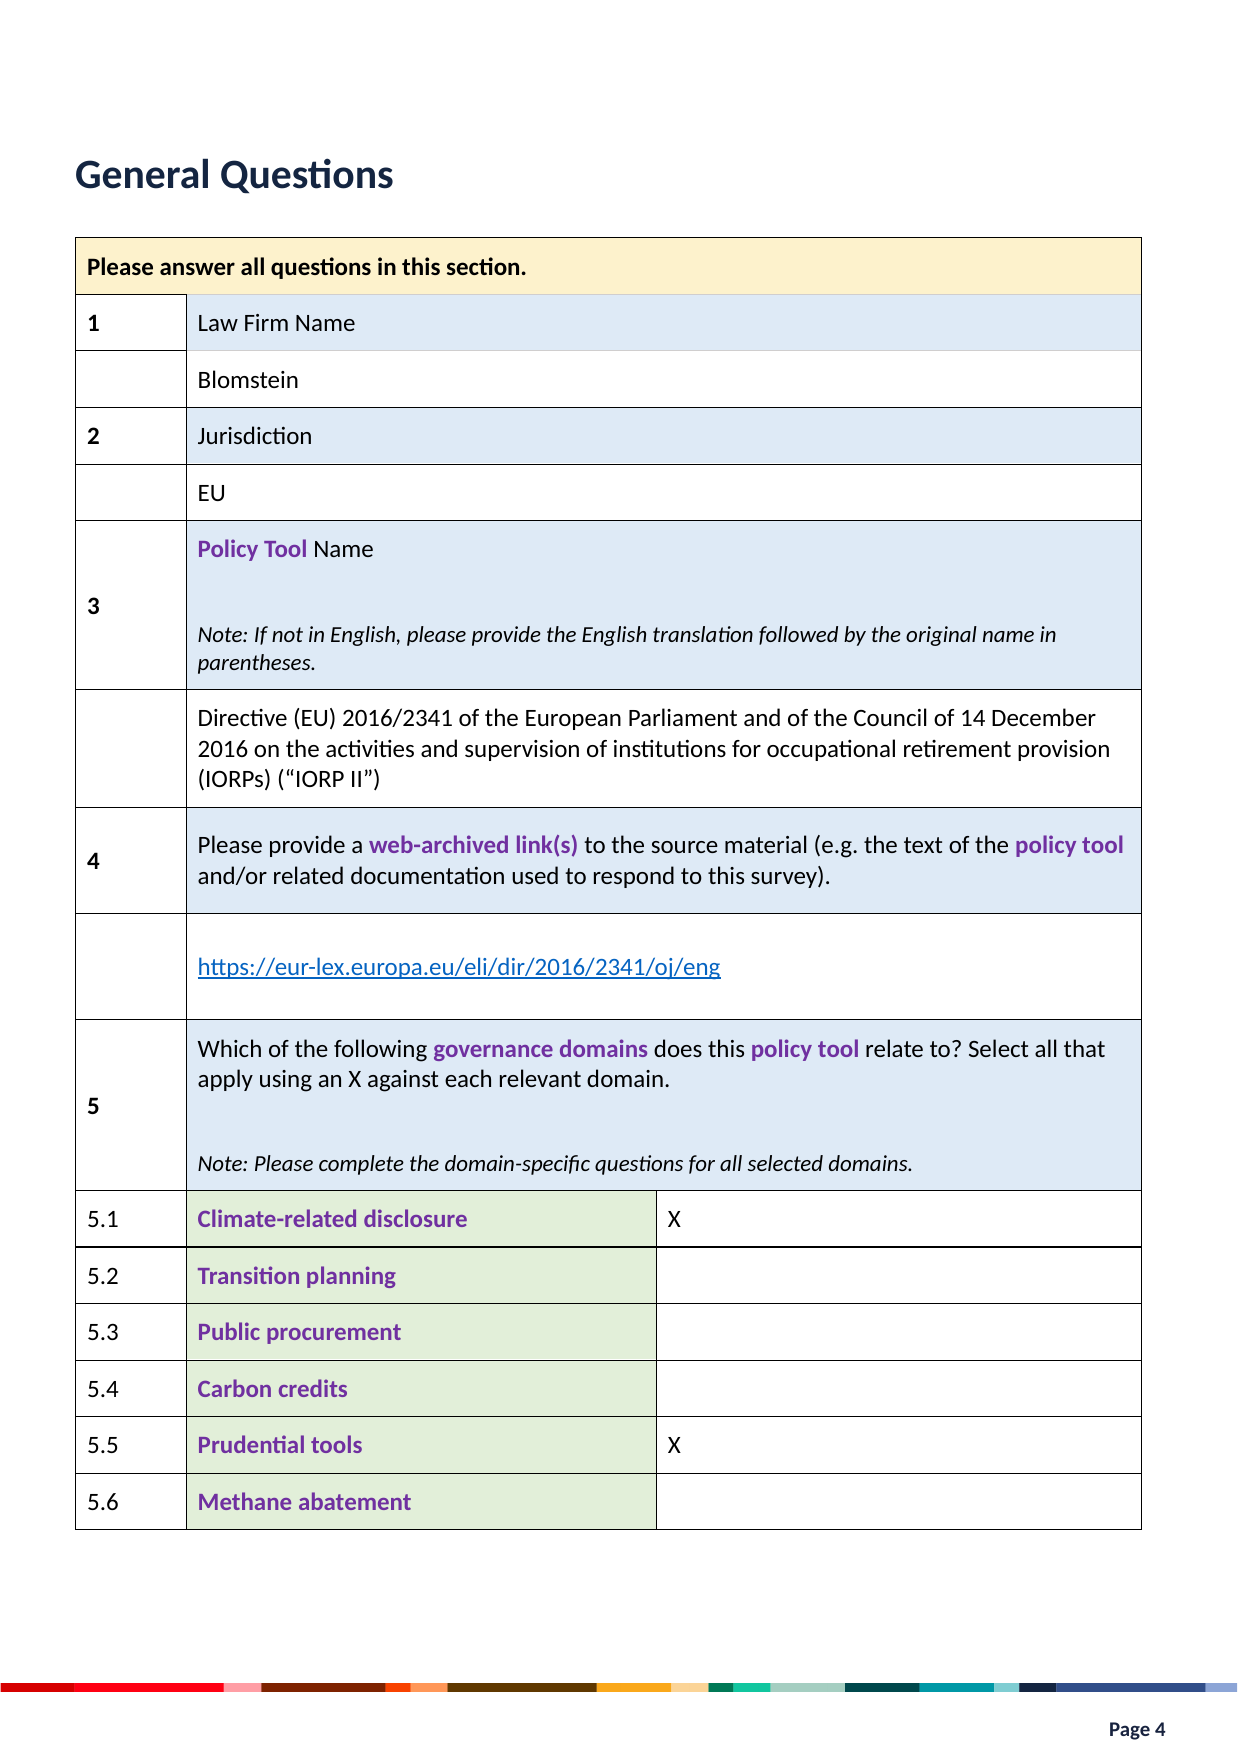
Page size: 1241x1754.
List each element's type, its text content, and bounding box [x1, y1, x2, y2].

table_cell 5 [76, 1020, 186, 1190]
table_cell 4 [76, 808, 186, 913]
table_cell Climate-related disclosure [187, 1191, 656, 1246]
table_cell 3 [76, 521, 186, 689]
table_cell Methane abatement [187, 1474, 656, 1529]
table_cell 2 [76, 408, 186, 463]
table_cell Carbon credits [187, 1361, 656, 1416]
table_cell Jurisdiction [187, 408, 1141, 463]
table_cell Policy Tool Name Note: If not in English, please provide the English translation followed by the original name in parentheses. [187, 521, 1141, 689]
table_cell [76, 690, 186, 807]
table_header Please answer all questions in this section. [76, 238, 1141, 294]
table_cell Which of the following governance domains does this policy tool relate to? Select all that apply using an X against each relevant domain. Note: Please complete the domain-specific questions for all selected domains. [187, 1020, 1141, 1190]
table_cell 5.6 [76, 1474, 186, 1529]
table_cell Transition planning [187, 1248, 656, 1303]
table_cell [657, 1361, 1141, 1416]
table_cell 5.2 [76, 1248, 186, 1303]
table_cell [76, 351, 186, 407]
table_cell 5.5 [76, 1417, 186, 1473]
table_cell 1 [76, 295, 186, 350]
table_cell [76, 914, 186, 1019]
table_cell 5.3 [76, 1304, 186, 1359]
table_cell [657, 1474, 1141, 1529]
table_cell [657, 1248, 1141, 1303]
table_cell Public procurement [187, 1304, 656, 1359]
table_cell 5.1 [76, 1191, 186, 1246]
table_cell Please provide a web-archived link(s) to the source material (e.g. the text of the policy tool and/or related documentation used to respond to this survey). [187, 808, 1141, 913]
subtitle General Questions [75, 148, 1165, 199]
table_cell EU [187, 465, 1141, 520]
table_cell X [657, 1417, 1141, 1473]
table_cell https://eur-lex.europa.eu/eli/dir/2016/2341/oj/eng [187, 914, 1141, 1019]
table_cell [76, 465, 186, 520]
table_cell X [657, 1191, 1141, 1246]
table_cell Prudential tools [187, 1417, 656, 1473]
table_cell Directive (EU) 2016/2341 of the European Parliament and of the Council of 14 December 2016 on the activities and supervision of institutions for occupational retirement provision (IORPs) (“IORP II”) [187, 690, 1141, 807]
table_cell Blomstein [187, 351, 1141, 407]
picture [0, 1683, 1236, 1692]
table_cell Law Firm Name [187, 295, 1141, 350]
table_cell 5.4 [76, 1361, 186, 1416]
table_cell [657, 1304, 1141, 1359]
